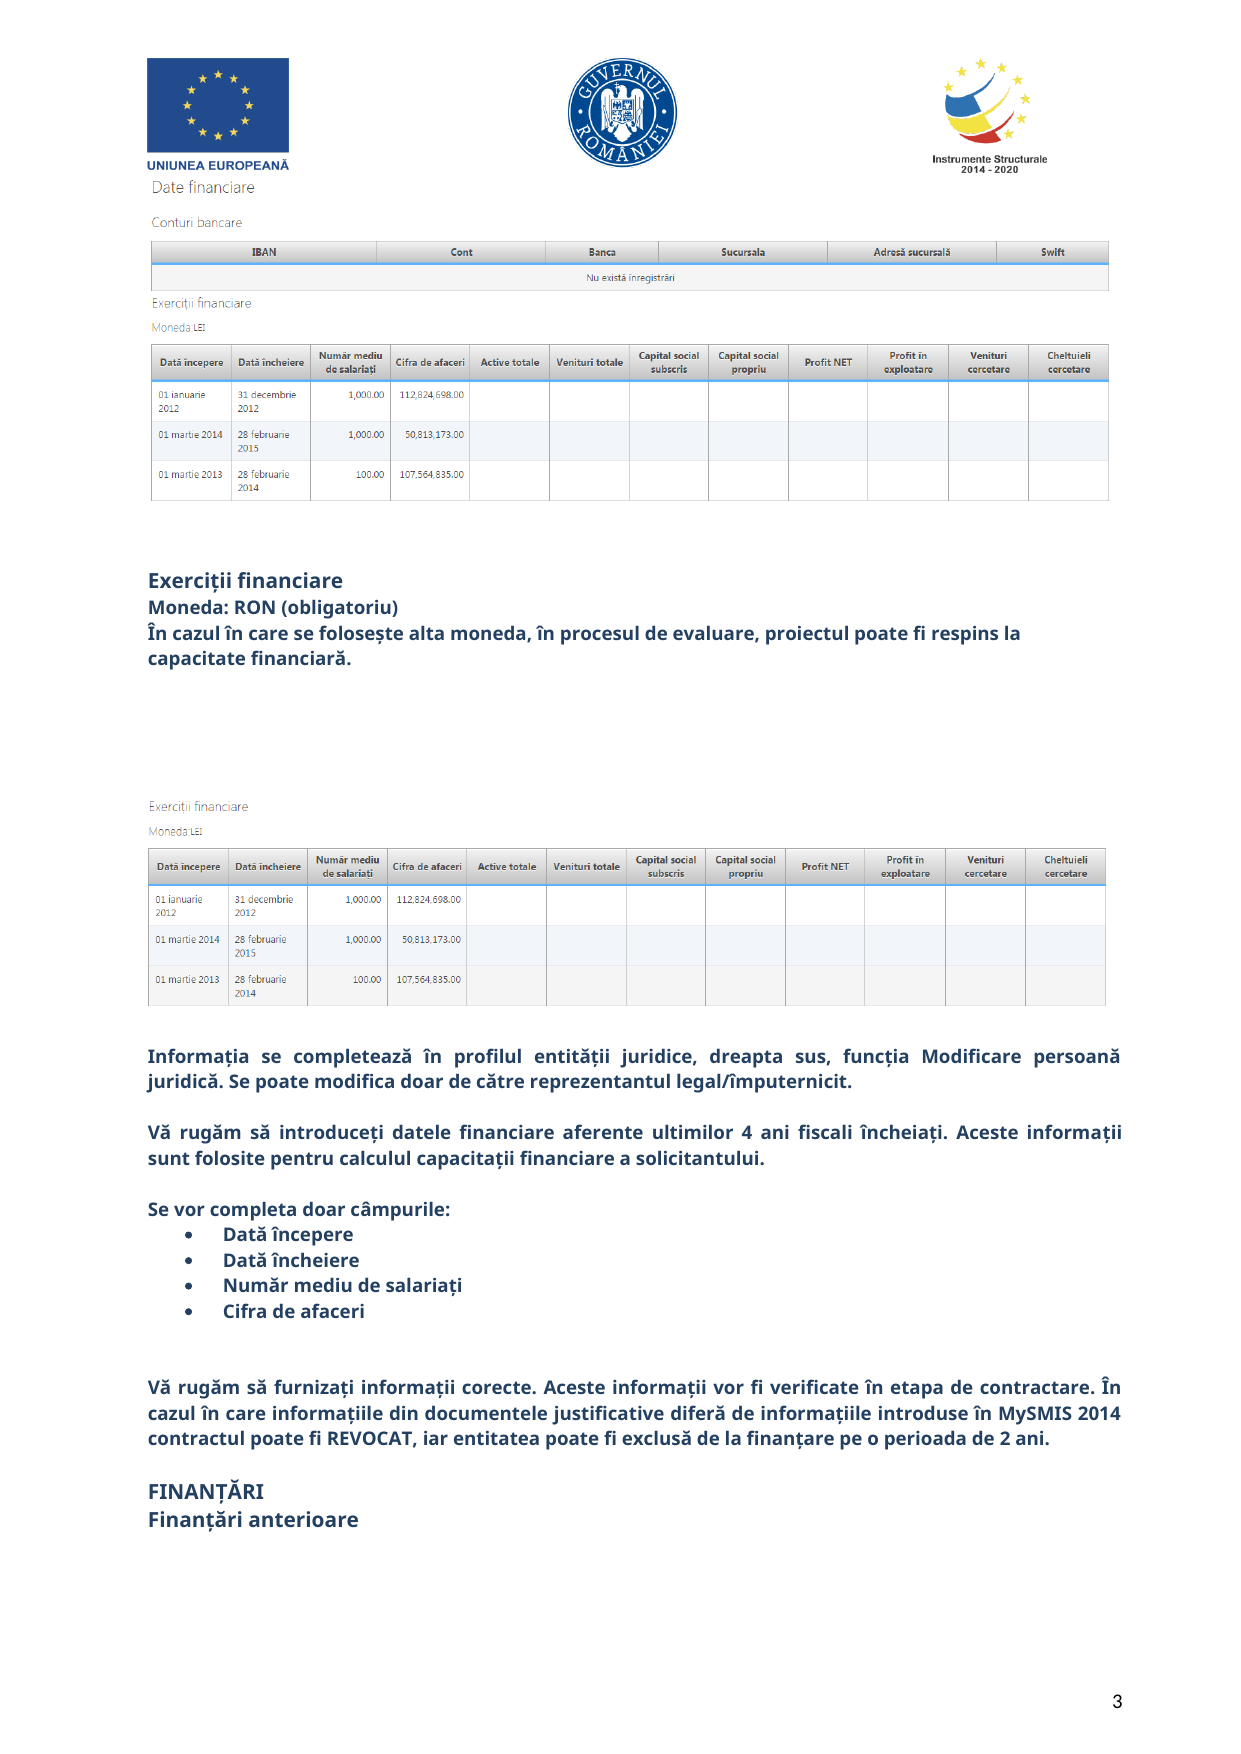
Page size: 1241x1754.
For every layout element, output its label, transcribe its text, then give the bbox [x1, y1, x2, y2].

picture [566, 56, 678, 168]
text Vă rugăm să furnizați informații corecte. Aceste informații vor fi verificate în etapa de contractare. În cazul în care informațiile din documentele justificative diferă de informațiile introduse în MySMIS 2014 contractul poate fi REVOCAT, iar entitatea poate fi exclusă de la finanțare pe o perioada de 2 ani. [148, 1375, 1122, 1451]
list Număr mediu de salariați [185, 1273, 1122, 1298]
text Vă rugăm să introduceți datele financiare aferente ultimilor 4 ani fiscali încheiați. Aceste informaţii sunt folosite pentru calculul capacitații financiare a solicitantului. [148, 1119, 1122, 1171]
text Finanțări anterioare [148, 1505, 1122, 1534]
text Informația se completează în profilul entității juridice, dreapta sus, funcția Modificare persoană juridică. Se poate modifica doar de către reprezentantul legal/împuternicit. [148, 1043, 1122, 1094]
list Dată încheiere [185, 1247, 1122, 1273]
picture [147, 58, 289, 170]
picture [147, 58, 1115, 512]
text Se vor completa doar câmpurile: [148, 1196, 1122, 1222]
text Exerciții financiare [148, 566, 1122, 594]
text Moneda: RON (obligatoriu) [148, 594, 1122, 620]
text În cazul în care se folosește alta moneda, în procesul de evaluare, proiectul poate fi respins la capacitate financiară. [148, 620, 1122, 671]
picture [147, 798, 1109, 1018]
text FINANȚĂRI [148, 1477, 1122, 1505]
list Dată începere [185, 1222, 1122, 1247]
list Cifra de afaceri [185, 1298, 1122, 1324]
